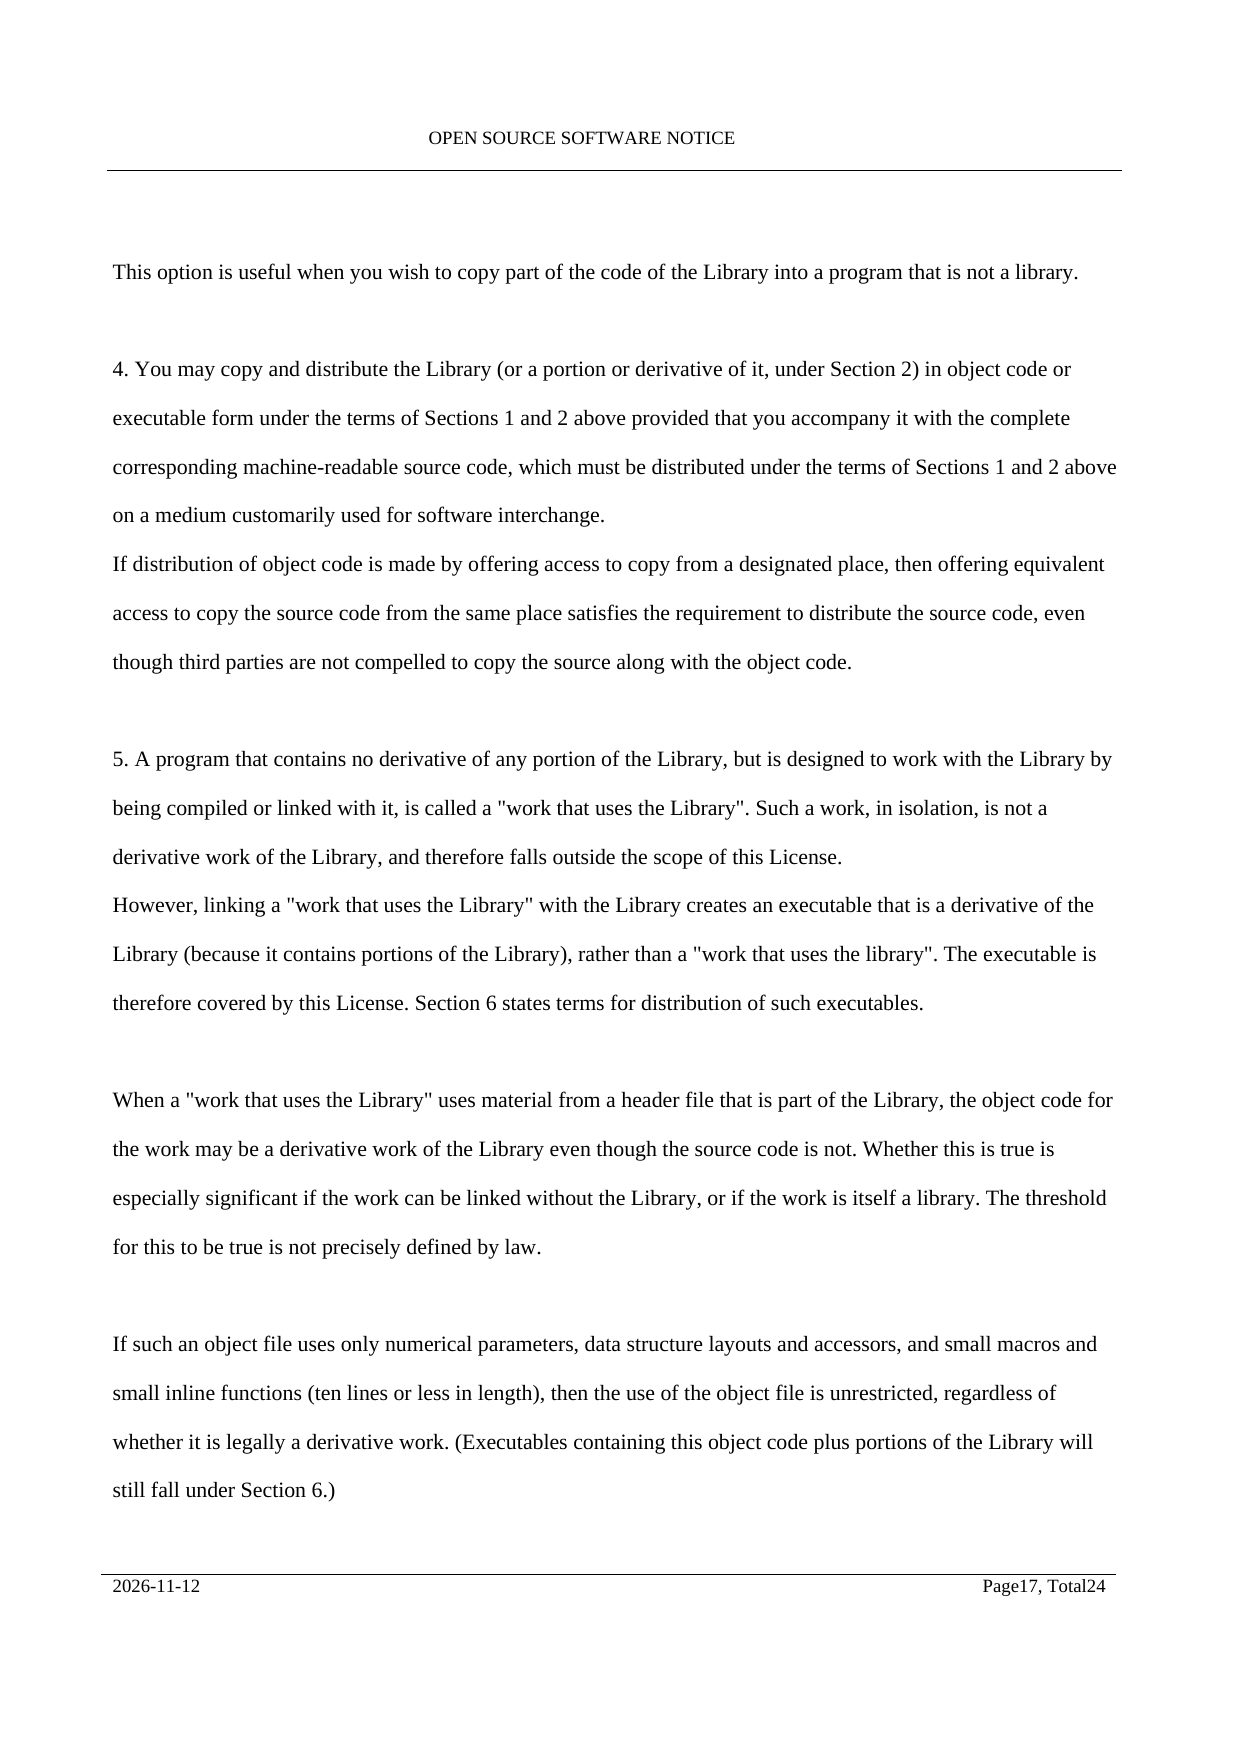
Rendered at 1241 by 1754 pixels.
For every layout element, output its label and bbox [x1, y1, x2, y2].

text [112, 206, 1128, 1506]
